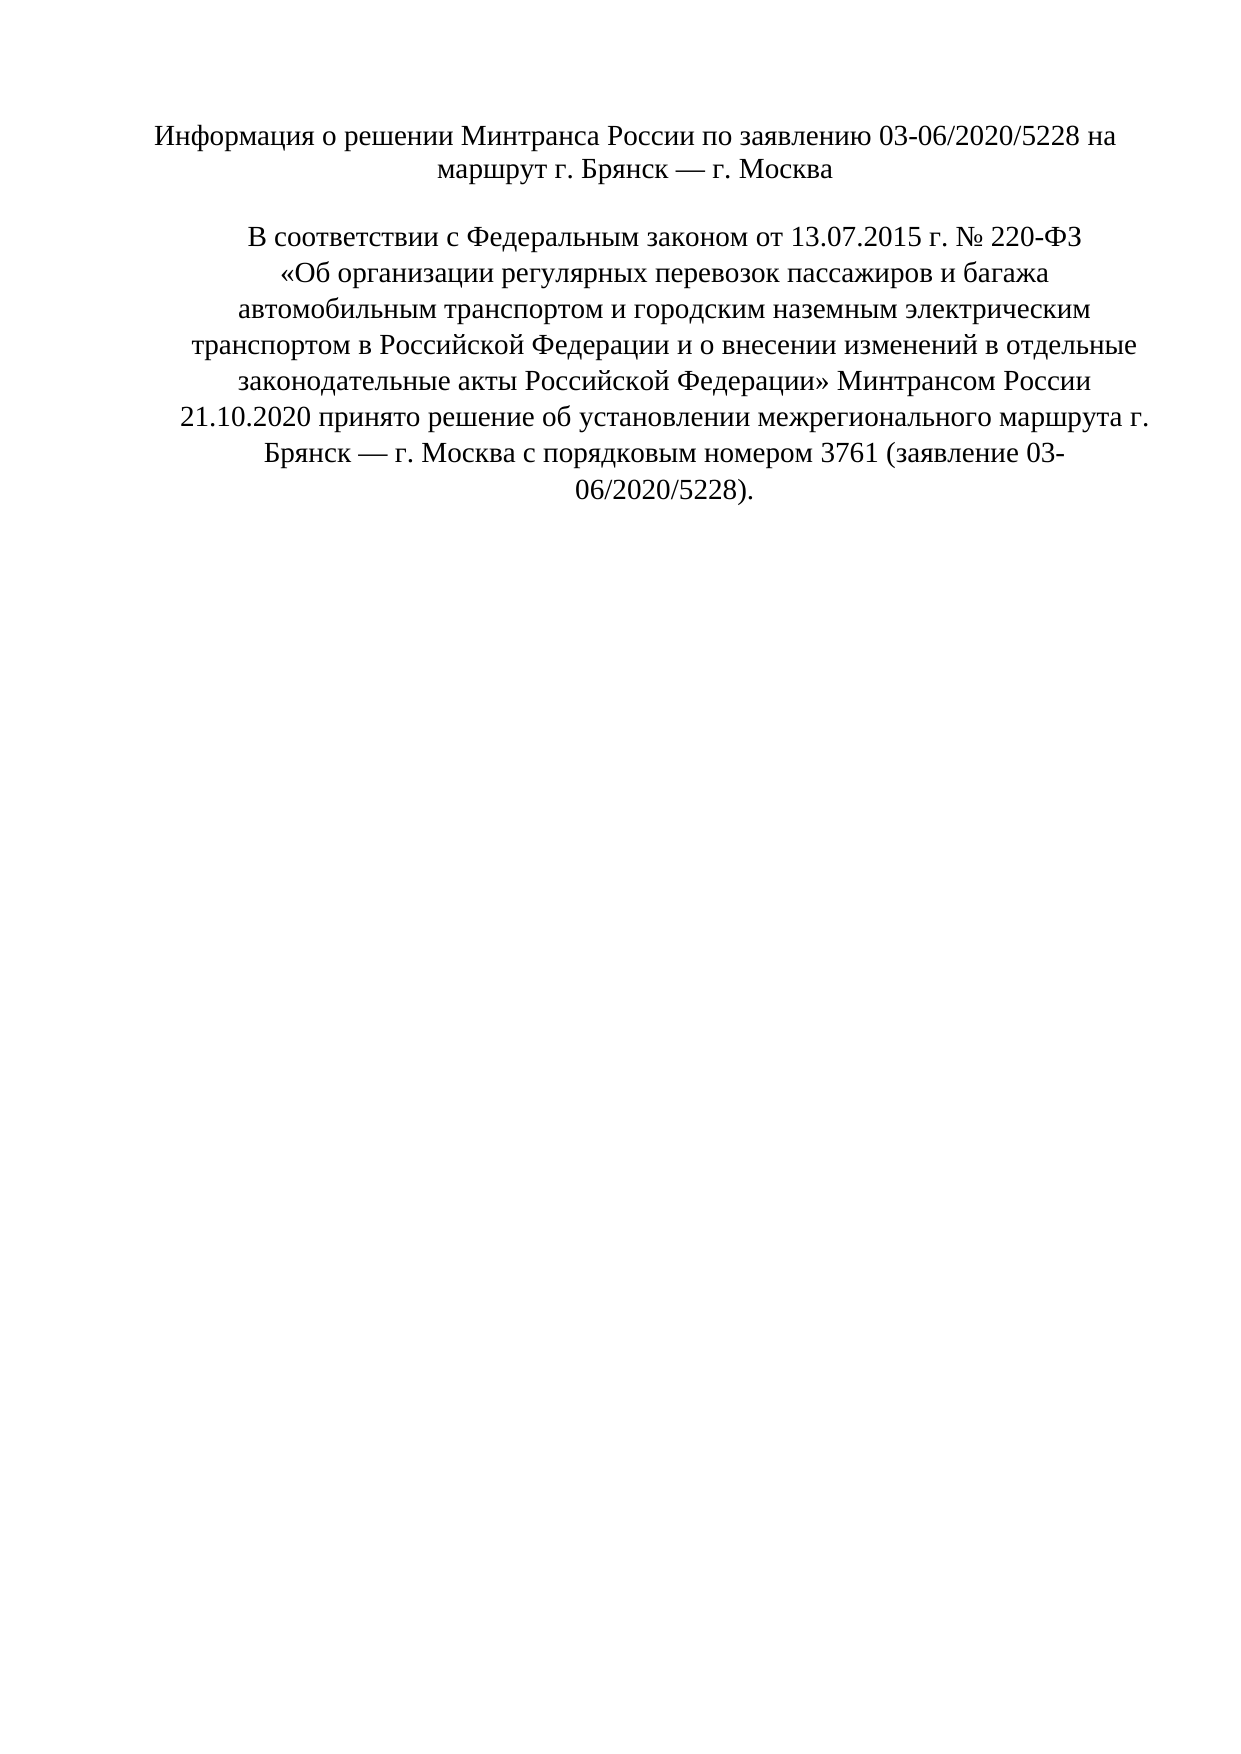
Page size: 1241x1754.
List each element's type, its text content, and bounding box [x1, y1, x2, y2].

text Информация о решении Минтранса России по заявлению 03-06/2020/5228 на маршрут г. Брянск — г. Москва [118, 118, 1152, 185]
text В соответствии с Федеральным законом от 13.07.2015 г. № 220-ФЗ «Об организации регулярных перевозок пассажиров и багажа автомобильным транспортом и городским наземным электрическим транспортом в Российской Федерации и о внесении изменений в отдельные законодательные акты Российской Федерации» Минтрансом России 21.10.2020 принято решение об установлении межрегионального маршрута г. Брянск — г. Москва с порядковым номером 3761 (заявление 03-06/2020/5228). [177, 219, 1152, 505]
